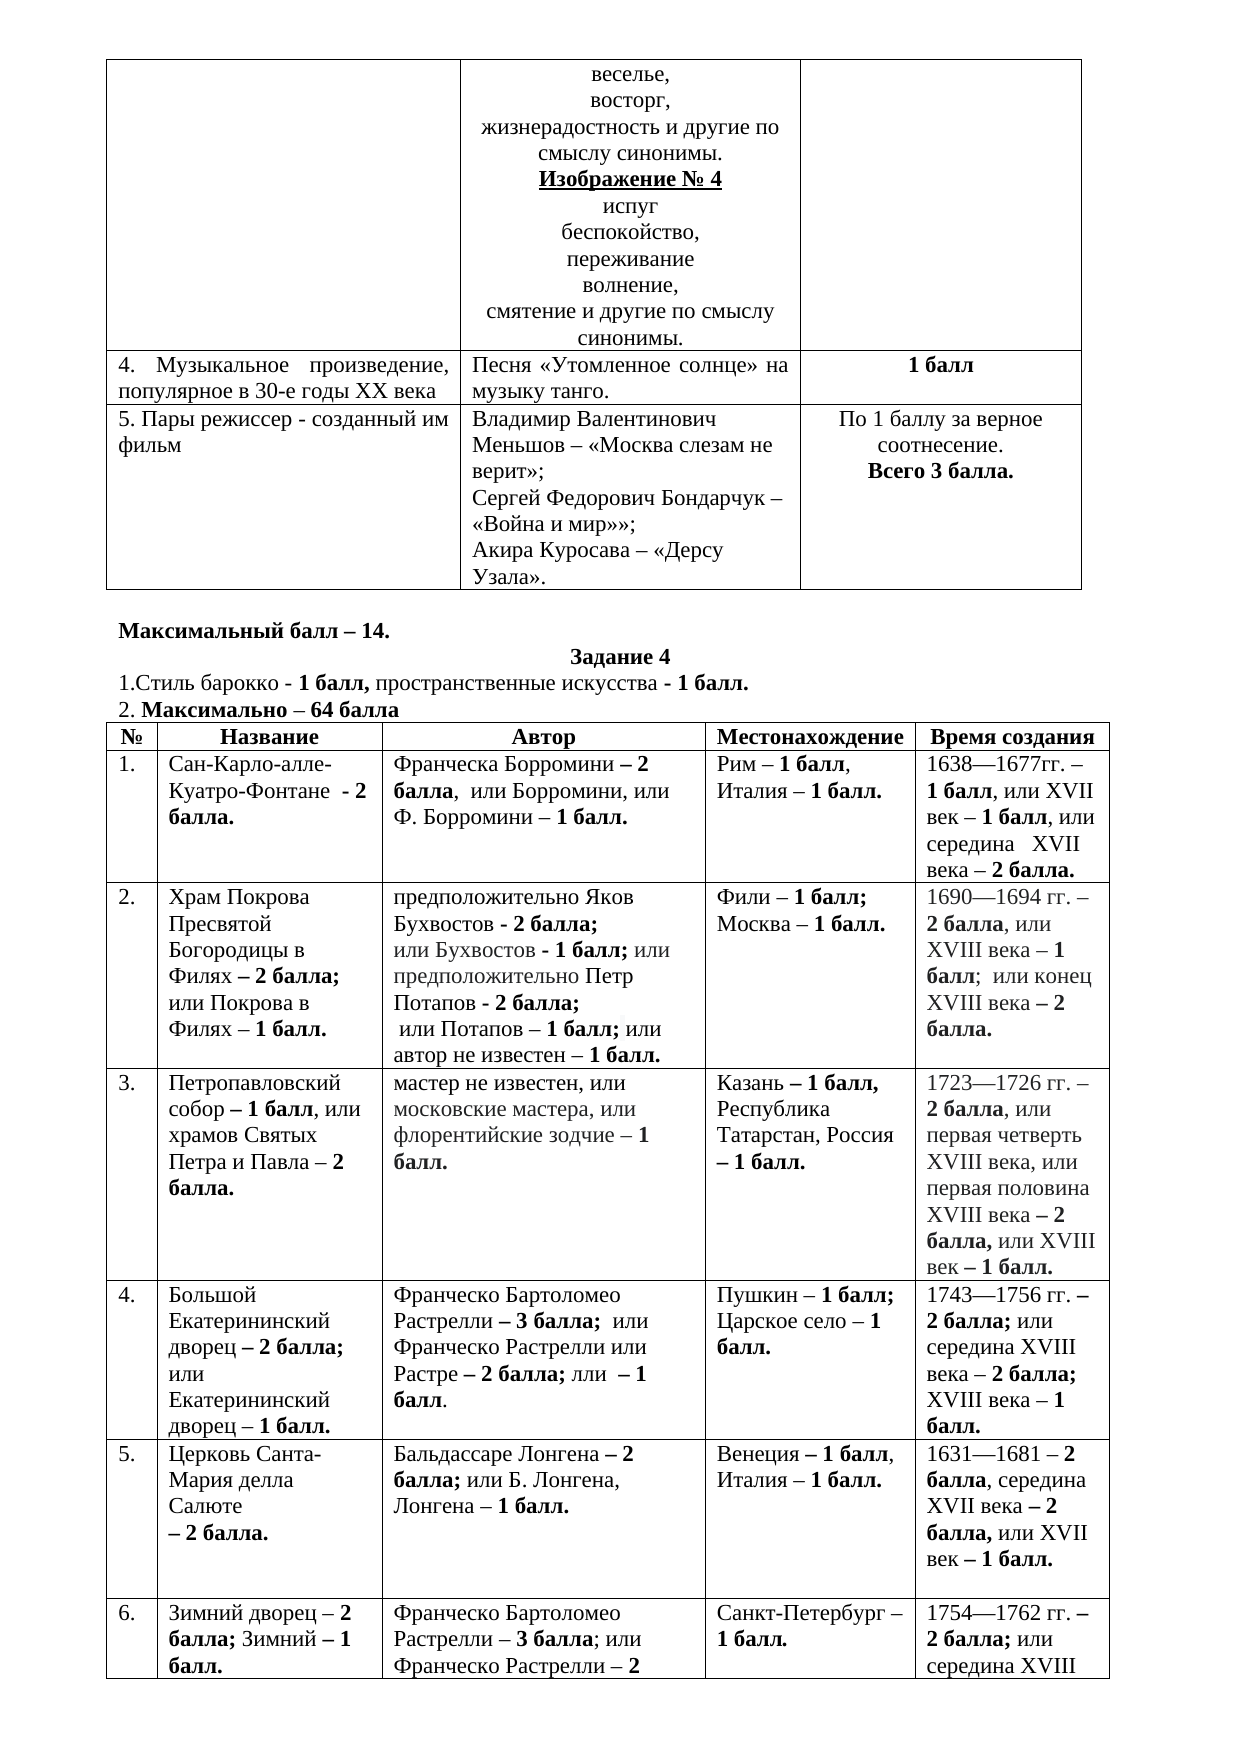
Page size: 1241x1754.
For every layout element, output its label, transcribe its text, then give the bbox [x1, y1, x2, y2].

table_cell 5. [107, 1440, 157, 1598]
table_cell Песня «Утомленное солнце» на музыку танго. [461, 351, 800, 404]
table_cell Рим – 1 балл, Италия – 1 балл. [706, 751, 915, 882]
table_cell 5. Пары режиссер - созданный им фильм [107, 405, 460, 589]
text Максимальный балл – 14. [118, 617, 1122, 643]
text 2. Максимально – 64 балла [118, 696, 1122, 722]
table_header Название [158, 723, 382, 749]
table_cell Большой Екатерининский дворец – 2 балла; или Екатерининский дворец – 1 балл. [158, 1281, 382, 1439]
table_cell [383, 1599, 705, 1678]
table_cell Венеция – 1 балл, Италия – 1 балл. [706, 1440, 915, 1598]
table_cell Владимир Валентинович Меньшов – «Москва слезам не верит»; Сергей Федорович Бондарчук – «Война и мир»»; Акира Куросава – «Дерсу Узала». [461, 405, 800, 589]
table_cell Храм Покрова Пресвятой Богородицы в Филях – 2 балла; или Покрова в Филях – 1 балл. [158, 883, 382, 1068]
table_cell 3. [107, 1069, 157, 1280]
table_cell 4. [107, 1281, 157, 1439]
table_cell Франческо Бартоломео Растрелли – 3 балла; или Франческо Растрелли или Растре – 2 балла; лли – 1 балл. [383, 1281, 705, 1439]
table_cell 1638—1677гг. – 1 балл, или XVII век – 1 балл, или середина XVII века – 2 балла. [916, 751, 1109, 882]
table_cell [107, 60, 460, 350]
table_cell Казань – 1 балл, Республика Татарстан, Россия – 1 балл. [706, 1069, 915, 1280]
text 1.Стиль барокко - 1 балл, пространственные искусства - 1 балл. [118, 669, 1122, 696]
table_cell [461, 60, 800, 350]
table_cell Бальдассаре Лонгена – 2 балла; или Б. Лонгена, Лонгена – 1 балл. [383, 1440, 705, 1598]
table_cell Фили – 1 балл; Москва – 1 балл. [706, 883, 915, 1068]
table_cell 1723—1726 гг. – 2 балла, или первая четверть XVIII века, или первая половина XVIII века – 2 балла, или XVIII век – 1 балл. [916, 1069, 1109, 1280]
table_cell Церковь Санта-Мария делла Салюте – 2 балла. [158, 1440, 382, 1598]
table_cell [158, 1599, 382, 1678]
table_cell мастер не известен, или московские мастера, или флорентийские зодчие – 1 балл. [383, 1069, 705, 1280]
table_cell 4. Музыкальное произведение, популярное в 30-е годы XX века [107, 351, 460, 404]
table_cell По 1 баллу за верное соотнесение. Всего 3 балла. [801, 405, 1081, 589]
table_header Местонахождение [706, 723, 915, 749]
table_cell Сан-Карло-алле-Куатро-Фонтане - 2 балла. [158, 751, 382, 882]
table_cell Петропавловский собор – 1 балл, или храмов Святых Петра и Павла – 2 балла. [158, 1069, 382, 1280]
table_header Автор [383, 723, 705, 749]
table_cell Франческа Борромини – 2 балла, или Борромини, или Ф. Борромини – 1 балл. [383, 751, 705, 882]
table_header Время создания [916, 723, 1109, 749]
text Задание 4 [118, 643, 1122, 669]
table_cell предположительно Яков Бухвостов - 2 балла; или Бухвостов - 1 балл; или предположительно Петр Потапов - 2 балла; или Потапов – 1 балл; или автор не известен – 1 балл. [383, 883, 705, 1068]
table_cell 1 балл [801, 351, 1081, 404]
table_cell 1743—1756 гг. – 2 балла; или середина XVIII века – 2 балла; XVIII века – 1 балл. [916, 1281, 1109, 1439]
table_header № [107, 723, 157, 749]
table_cell 2. [107, 883, 157, 1068]
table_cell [706, 1599, 915, 1678]
table_cell 1690—1694 гг. – 2 балла, или XVIII века – 1 балл; или конец XVIII века – 2 балла. [916, 883, 1109, 1068]
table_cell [801, 60, 1081, 350]
table_cell 1631—1681 – 2 балла, середина XVII века – 2 балла, или XVII век – 1 балл. [916, 1440, 1109, 1598]
table_cell 1. [107, 751, 157, 882]
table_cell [916, 1599, 1109, 1678]
table_cell Пушкин – 1 балл; Царское село – 1 балл. [706, 1281, 915, 1439]
table_cell 6. [107, 1599, 157, 1678]
